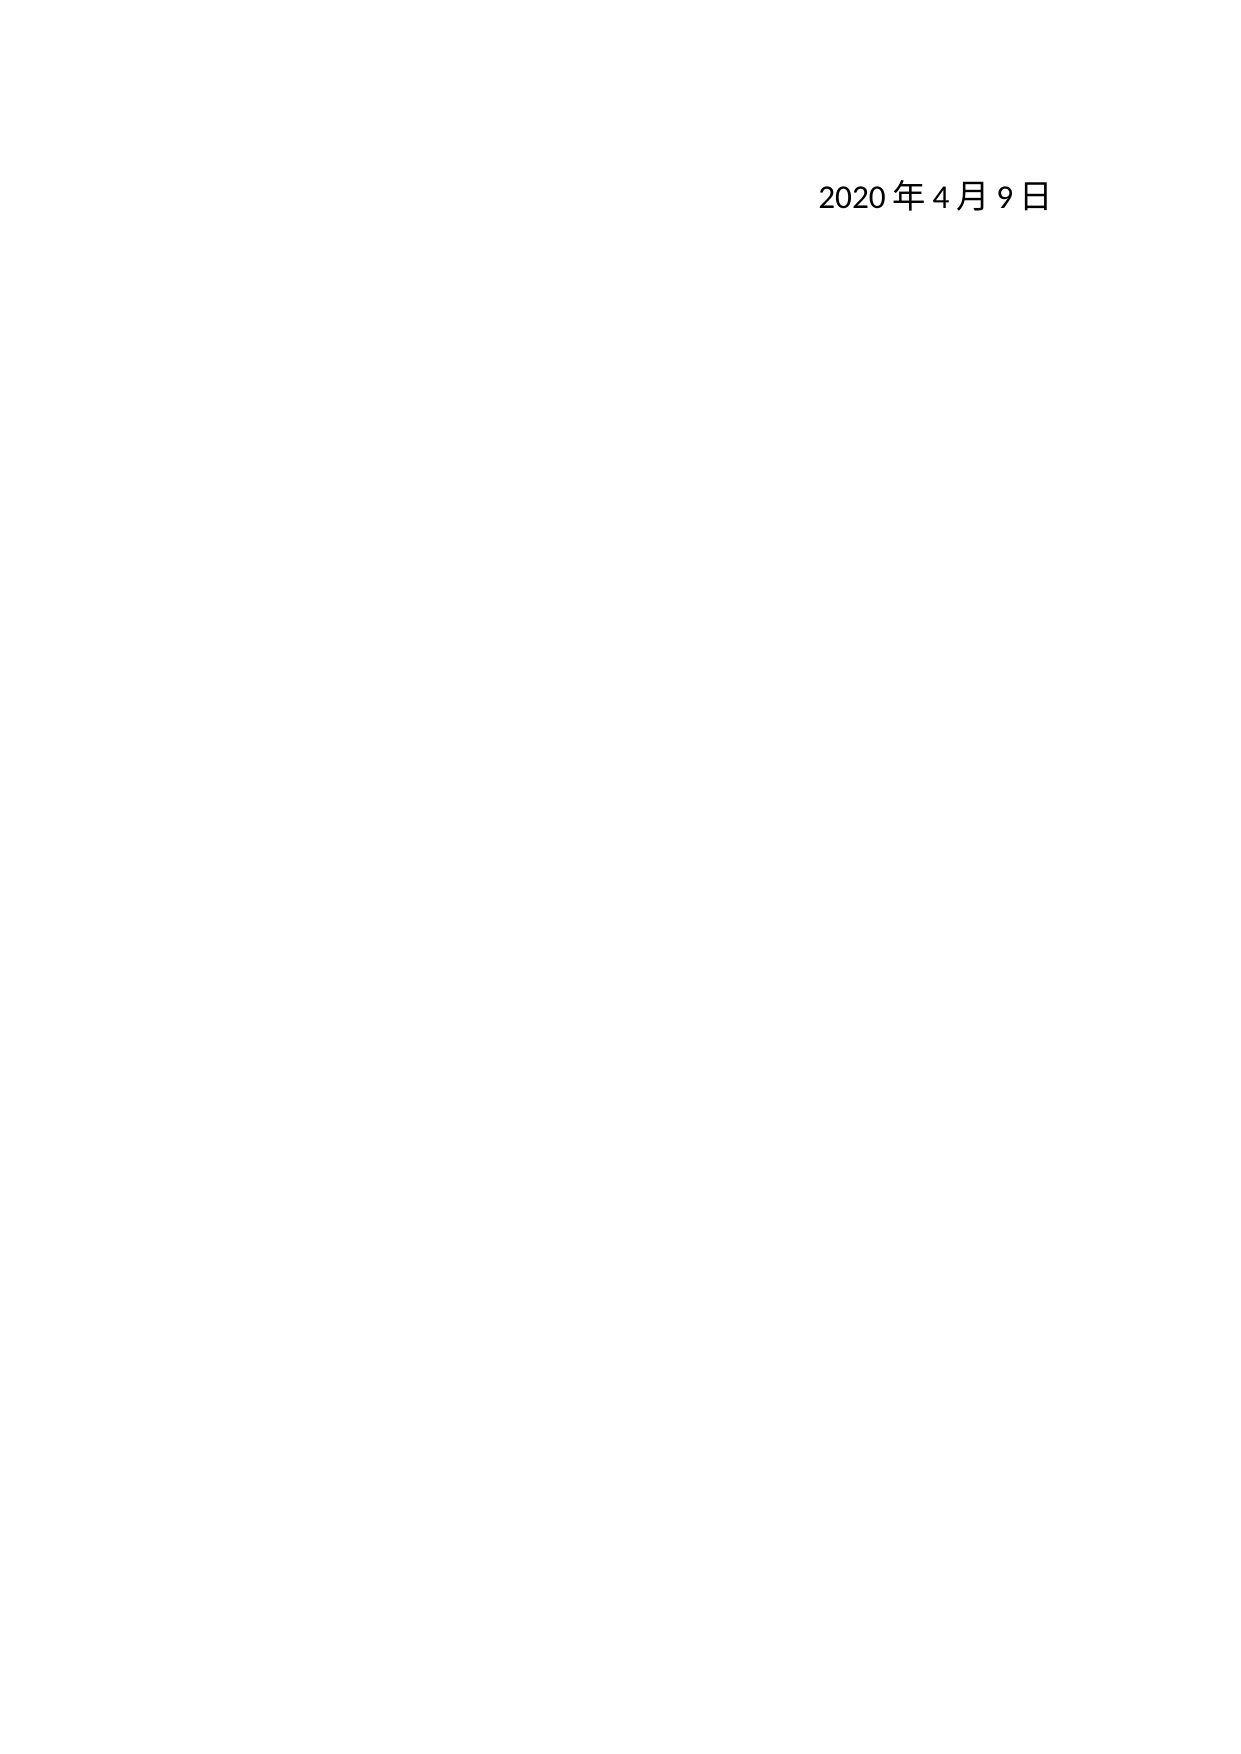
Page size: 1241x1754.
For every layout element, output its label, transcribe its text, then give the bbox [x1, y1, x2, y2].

text 2020年4月9日 [187, 162, 1053, 227]
